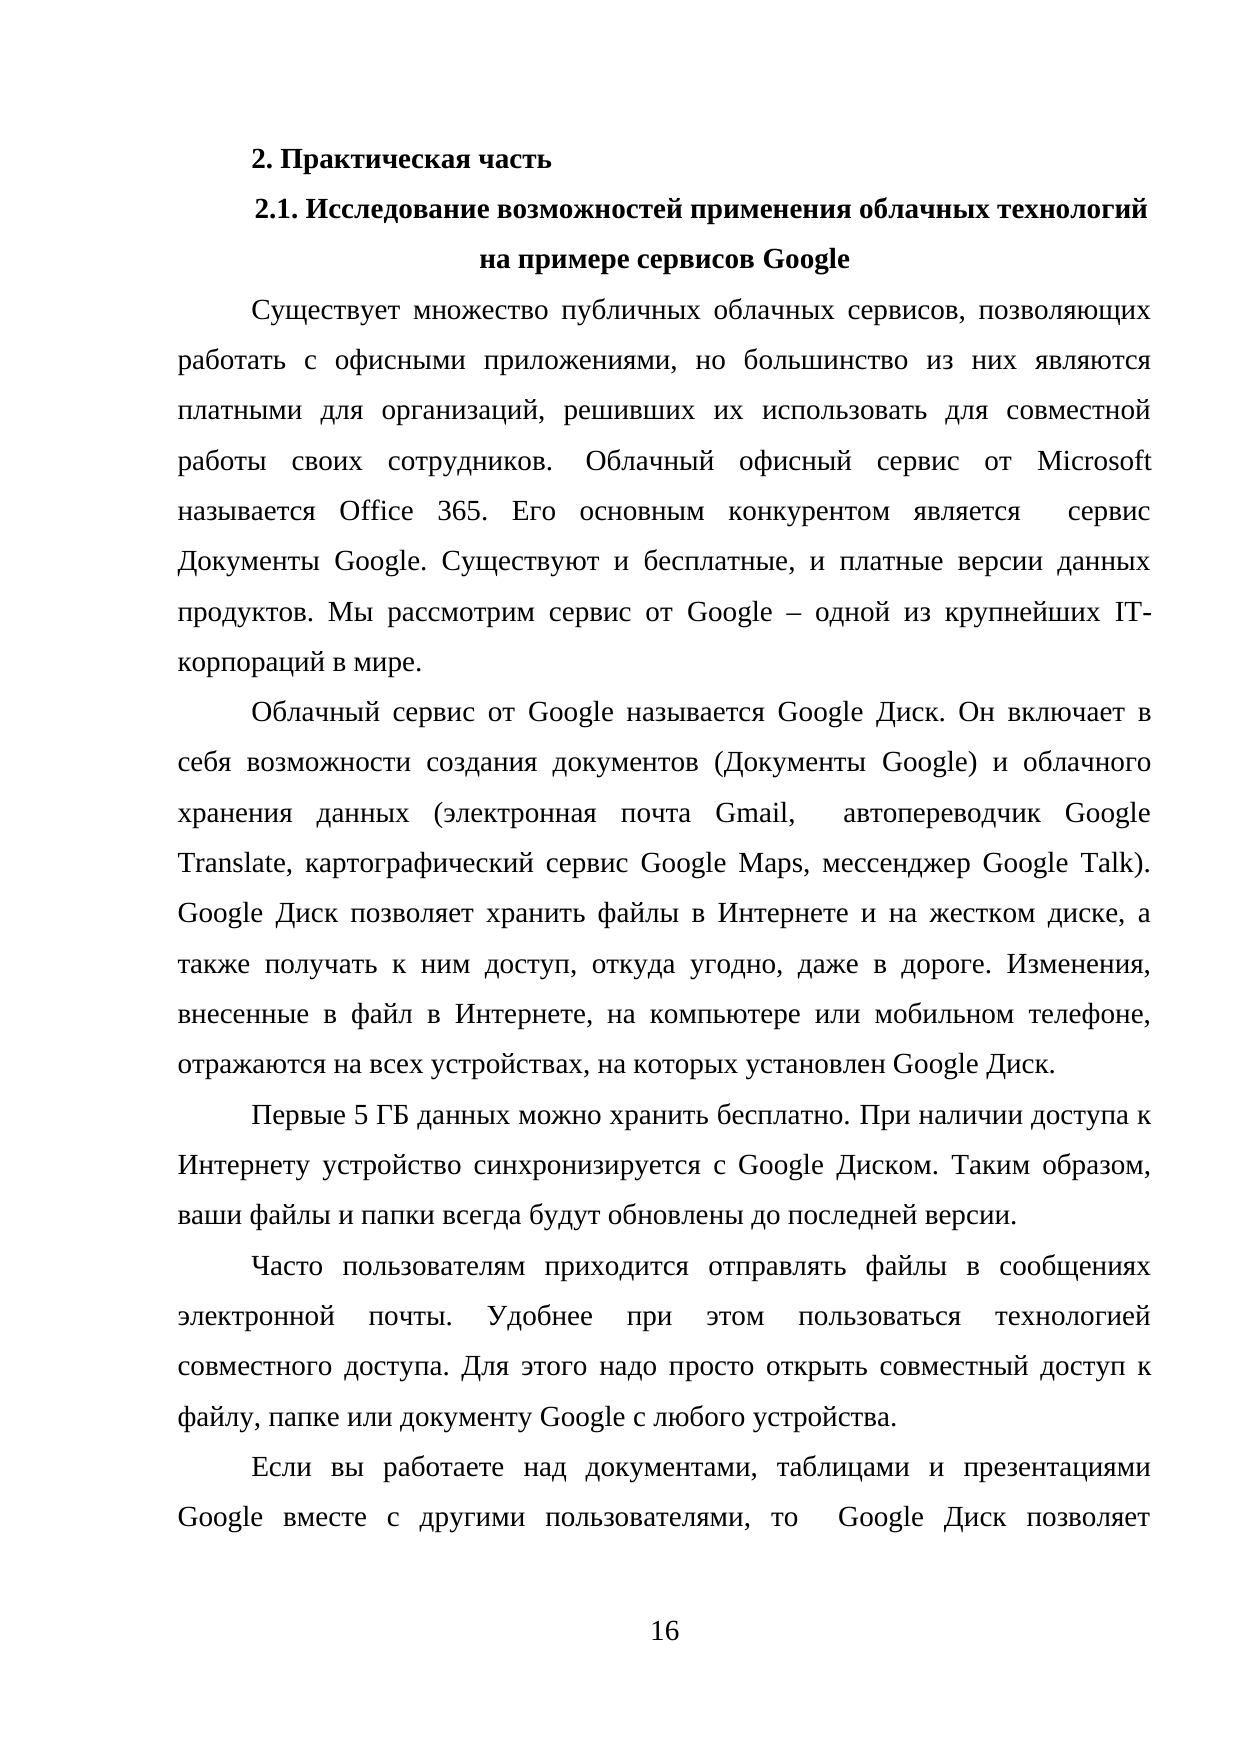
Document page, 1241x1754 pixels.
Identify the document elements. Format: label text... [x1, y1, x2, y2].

list Существует множество публичных облачных сервисов, позволяющих работать с офисными приложениями, но большинство из них являются платными для организаций, решивших их использовать для совместной работы своих сотрудников. Облачный офисный сервис от Microsoft называется Office 365. Его основным конкурентом является сервис Документы Google. Существуют и бесплатные, и платные версии данных продуктов. Мы рассмотрим сервис от Google – одной из крупнейших IT-корпораций в мире. [177, 292, 1152, 677]
text 2.1. Исследование возможностей применения облачных технологий на примере сервисов Google [177, 191, 1152, 275]
list Первые 5 ГБ данных можно хранить бесплатно. При наличии доступа к Интернету устройство синхронизируется с Google Диском. Таким образом, ваши файлы и папки всегда будут обновлены до последней версии. [177, 1097, 1152, 1231]
list Часто пользователям приходится отправлять файлы в сообщениях электронной почты. Удобнее при этом пользоваться технологией совместного доступа. Для этого надо просто открыть совместный доступ к файлу, папке или документу Google с любого устройства. [177, 1248, 1152, 1432]
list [177, 1449, 1152, 1533]
text 2. Практическая часть [177, 141, 1152, 174]
list Облачный сервис от Google называется Google Диск. Он включает в себя возможности создания документов (Документы Google) и облачного хранения данных (электронная почта Gmail, автопереводчик Google Translate, картографический сервис Google Maps, мессенджер Google Talk). Google Диск позволяет хранить файлы в Интернете и на жестком диске, а также получать к ним доступ, откуда угодно, даже в дороге. Изменения, внесенные в файл в Интернете, на компьютере или мобильном телефоне, отражаются на всех устройствах, на которых установлен Google Диск. [177, 694, 1152, 1080]
